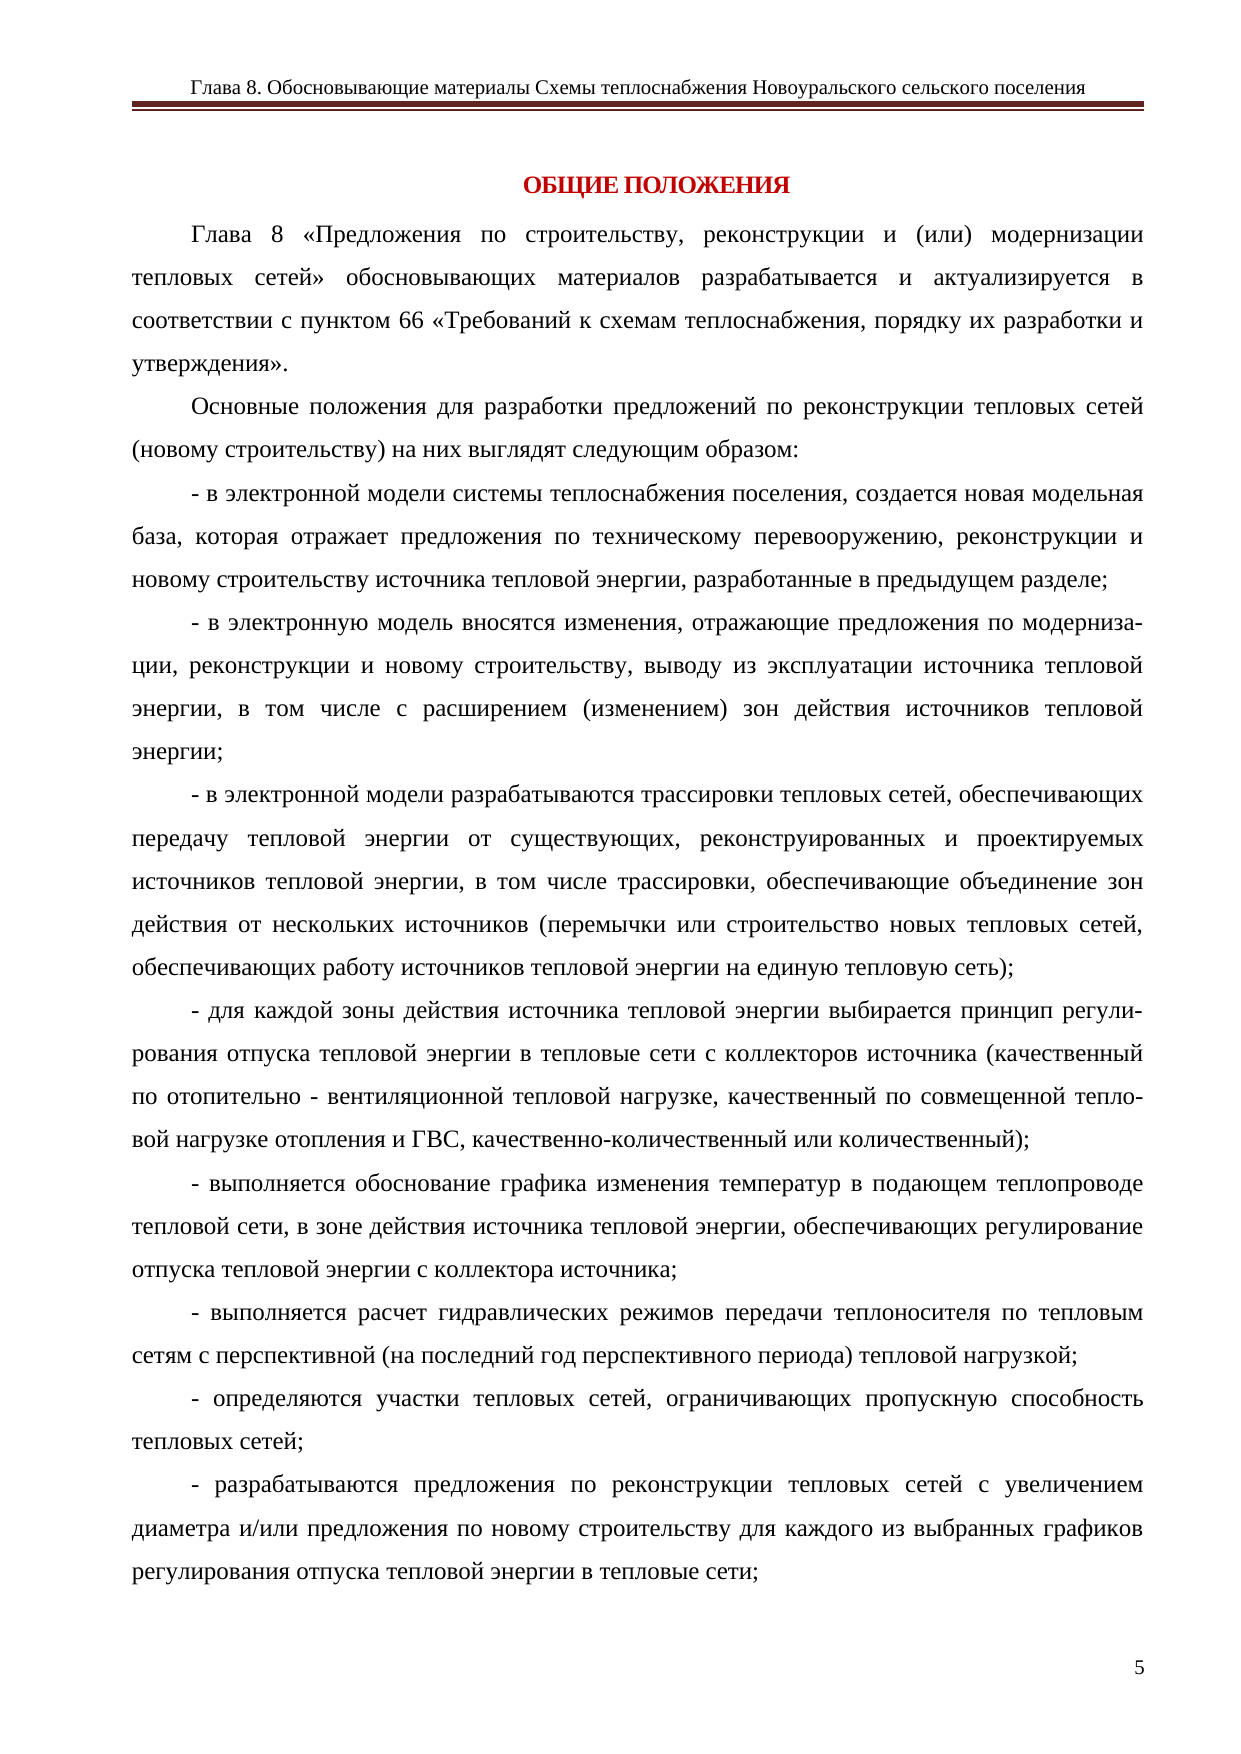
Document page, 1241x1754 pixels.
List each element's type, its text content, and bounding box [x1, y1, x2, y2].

list Глава 8 «Предложения по строительству, реконструкции и (или) модернизации тепловых сетей» обосновывающих материалов разрабатывается и актуализируется в соответствии с пунктом 66 «Требований к схемам теплоснабжения, порядку их разработки и утверждения». [132, 219, 1144, 377]
list - выполняется обоснование графика изменения температур в подающем теплопроводе тепловой сети, в зоне действия источника тепловой энергии, обеспечивающих регулирование отпуска тепловой энергии с коллектора источника; [132, 1168, 1144, 1283]
subtitle Общие положения [163, 164, 1144, 205]
list Основные положения для разработки предложений по реконструкции тепловых сетей (новому строительству) на них выглядят следующим образом: [132, 391, 1144, 463]
list - для каждой зоны действия источника тепловой энергии выбирается принцип регули-рования отпуска тепловой энергии в тепловые сети с коллекторов источника (качественный по отопительно - вентиляционной тепловой нагрузке, качественный по совмещенной тепло-вой нагрузке отопления и ГВС, качественно-количественный или количественный); [132, 995, 1144, 1153]
list - в электронной модели системы теплоснабжения поселения, создается новая модельная база, которая отражает предложения по техническому перевооружению, реконструкции и новому строительству источника тепловой энергии, разработанные в предыдущем разделе; [132, 478, 1144, 593]
list - определяются участки тепловых сетей, ограничивающих пропускную способность тепловых сетей; [132, 1383, 1144, 1455]
list - в электронной модели разрабатываются трассировки тепловых сетей, обеспечивающих передачу тепловой энергии от существующих, реконструированных и проектируемых источников тепловой энергии, в том числе трассировки, обеспечивающие объединение зон действия от нескольких источников (перемычки или строительство новых тепловых сетей, обеспечивающих работу источников тепловой энергии на единую тепловую сеть); [132, 779, 1144, 981]
list - выполняется расчет гидравлических режимов передачи теплоносителя по тепловым сетям с перспективной (на последний год перспективного периода) тепловой нагрузкой; [132, 1297, 1144, 1369]
list - в электронную модель вносятся изменения, отражающие предложения по модерниза-ции, реконструкции и новому строительству, выводу из эксплуатации источника тепловой энергии, в том числе с расширением (изменением) зон действия источников тепловой энергии; [132, 607, 1144, 765]
list - разрабатываются предложения по реконструкции тепловых сетей с увеличением диаметра и/или предложения по новому строительству для каждого из выбранных графиков регулирования отпуска тепловой энергии в тепловые сети; [132, 1469, 1144, 1584]
